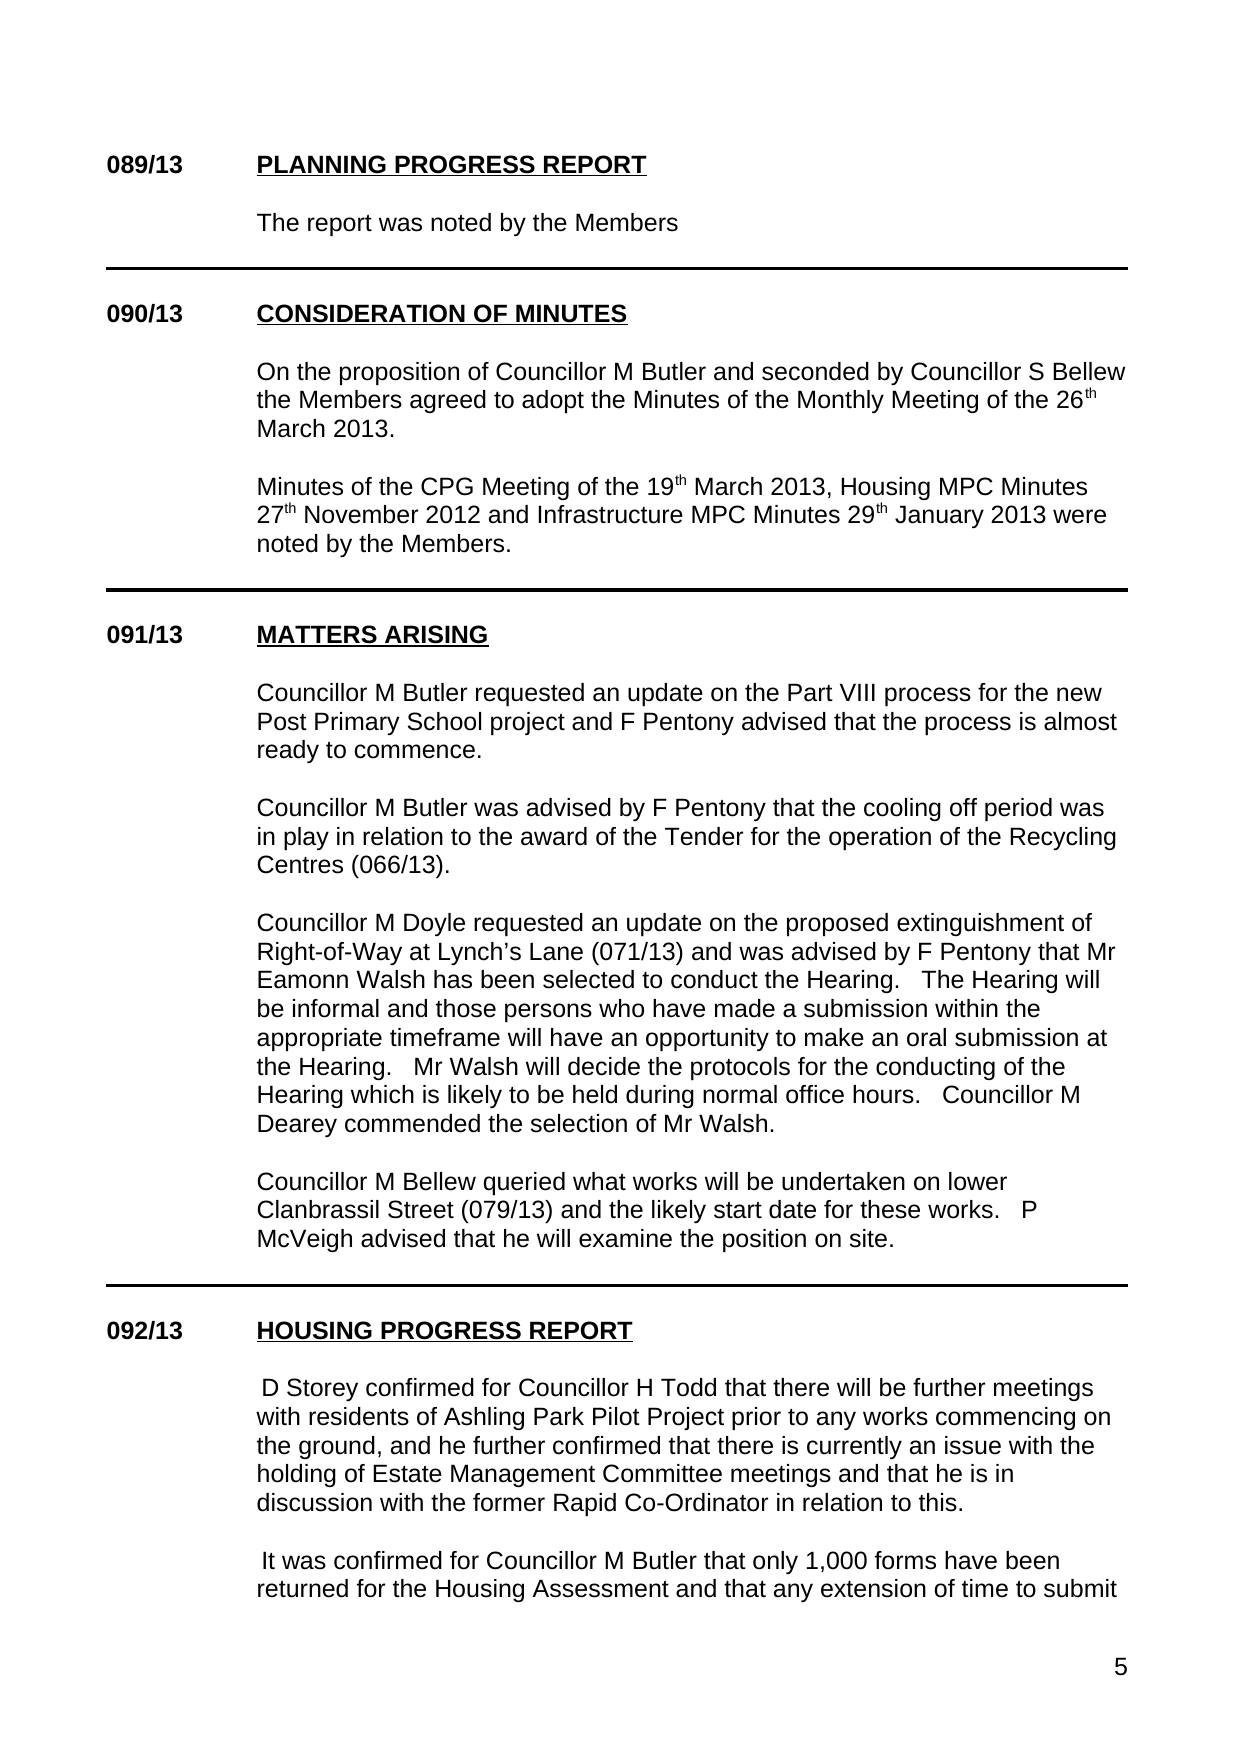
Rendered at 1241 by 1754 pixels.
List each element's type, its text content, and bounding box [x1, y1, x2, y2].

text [256, 1546, 1128, 1603]
text 092/13 HOUSING PROGRESS REPORT [106, 1316, 1128, 1344]
text Councillor M Bellew queried what works will be undertaken on lower Clanbrassil Street (079/13) and the likely start date for these works. P McVeigh advised that he will examine the position on site. [256, 1167, 1128, 1253]
text Councillor M Butler was advised by F Pentony that the cooling off period was in play in relation to the award of the Tender for the operation of the Recycling Centres (066/13). [256, 793, 1128, 879]
text The report was noted by the Members [106, 207, 1128, 236]
text Councillor M Doyle requested an update on the proposed extinguishment of Right-of-Way at Lynch’s Lane (071/13) and was advised by F Pentony that Mr Eamonn Walsh has been selected to conduct the Hearing. The Hearing will be informal and those persons who have made a submission within the appropriate timeframe will have an opportunity to make an oral submission at the Hearing. Mr Walsh will decide the protocols for the conducting of the Hearing which is likely to be held during normal office hours. Councillor M Dearey commended the selection of Mr Walsh. [256, 908, 1128, 1138]
text ready to commence. [181, 735, 1128, 764]
text 089/13 PLANNING PROGRESS REPORT [106, 150, 1128, 179]
text 090/13 CONSIDERATION OF MINUTES [106, 299, 1128, 328]
text 091/13 MATTERS ARISING [106, 620, 1128, 649]
text D Storey confirmed for Councillor H Todd that there will be further meetings with residents of Ashling Park Pilot Project prior to any works commencing on the ground, and he further confirmed that there is currently an issue with the holding of Estate Management Committee meetings and that he is in discussion with the former Rapid Co-Ordinator in relation to this. [256, 1373, 1128, 1517]
text On the proposition of Councillor M Butler and seconded by Councillor S Bellew the Members agreed to adopt the Minutes of the Monthly Meeting of the 26th March 2013. [256, 356, 1128, 443]
text Post Primary School project and F Pentony advised that the process is almost [181, 707, 1128, 735]
text Councillor M Butler requested an update on the Part VIII process for the new [106, 678, 1128, 707]
text Minutes of the CPG Meeting of the 19th March 2013, Housing MPC Minutes 27th November 2012 and Infrastructure MPC Minutes 29th January 2013 were noted by the Members. [256, 471, 1128, 558]
